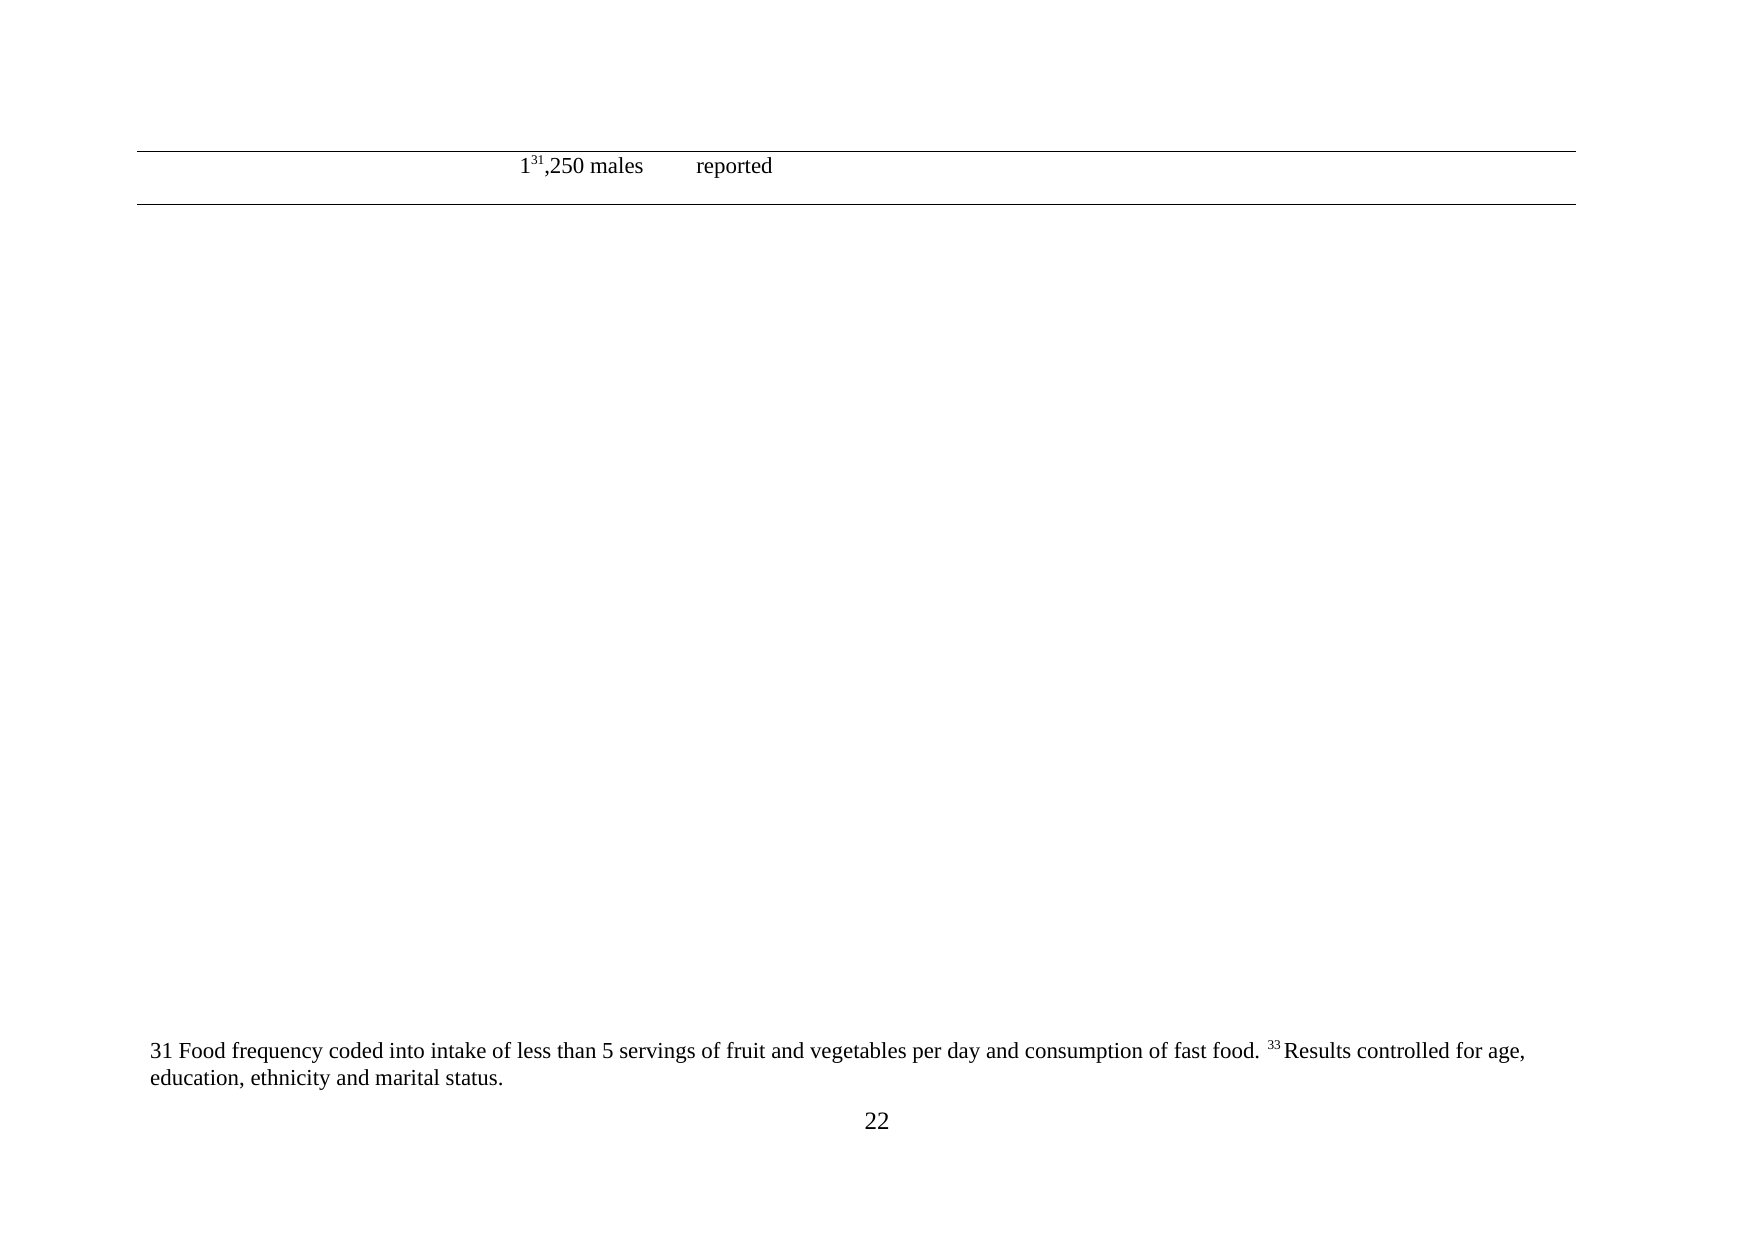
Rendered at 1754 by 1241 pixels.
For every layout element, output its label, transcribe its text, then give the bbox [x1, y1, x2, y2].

table_header [918, 152, 1114, 204]
table_header [137, 152, 423, 204]
table_header 1,250 males [519, 152, 696, 204]
table_header [1376, 152, 1576, 204]
table_header reported [696, 152, 918, 204]
table_header [1115, 152, 1376, 204]
table_header [423, 152, 519, 204]
